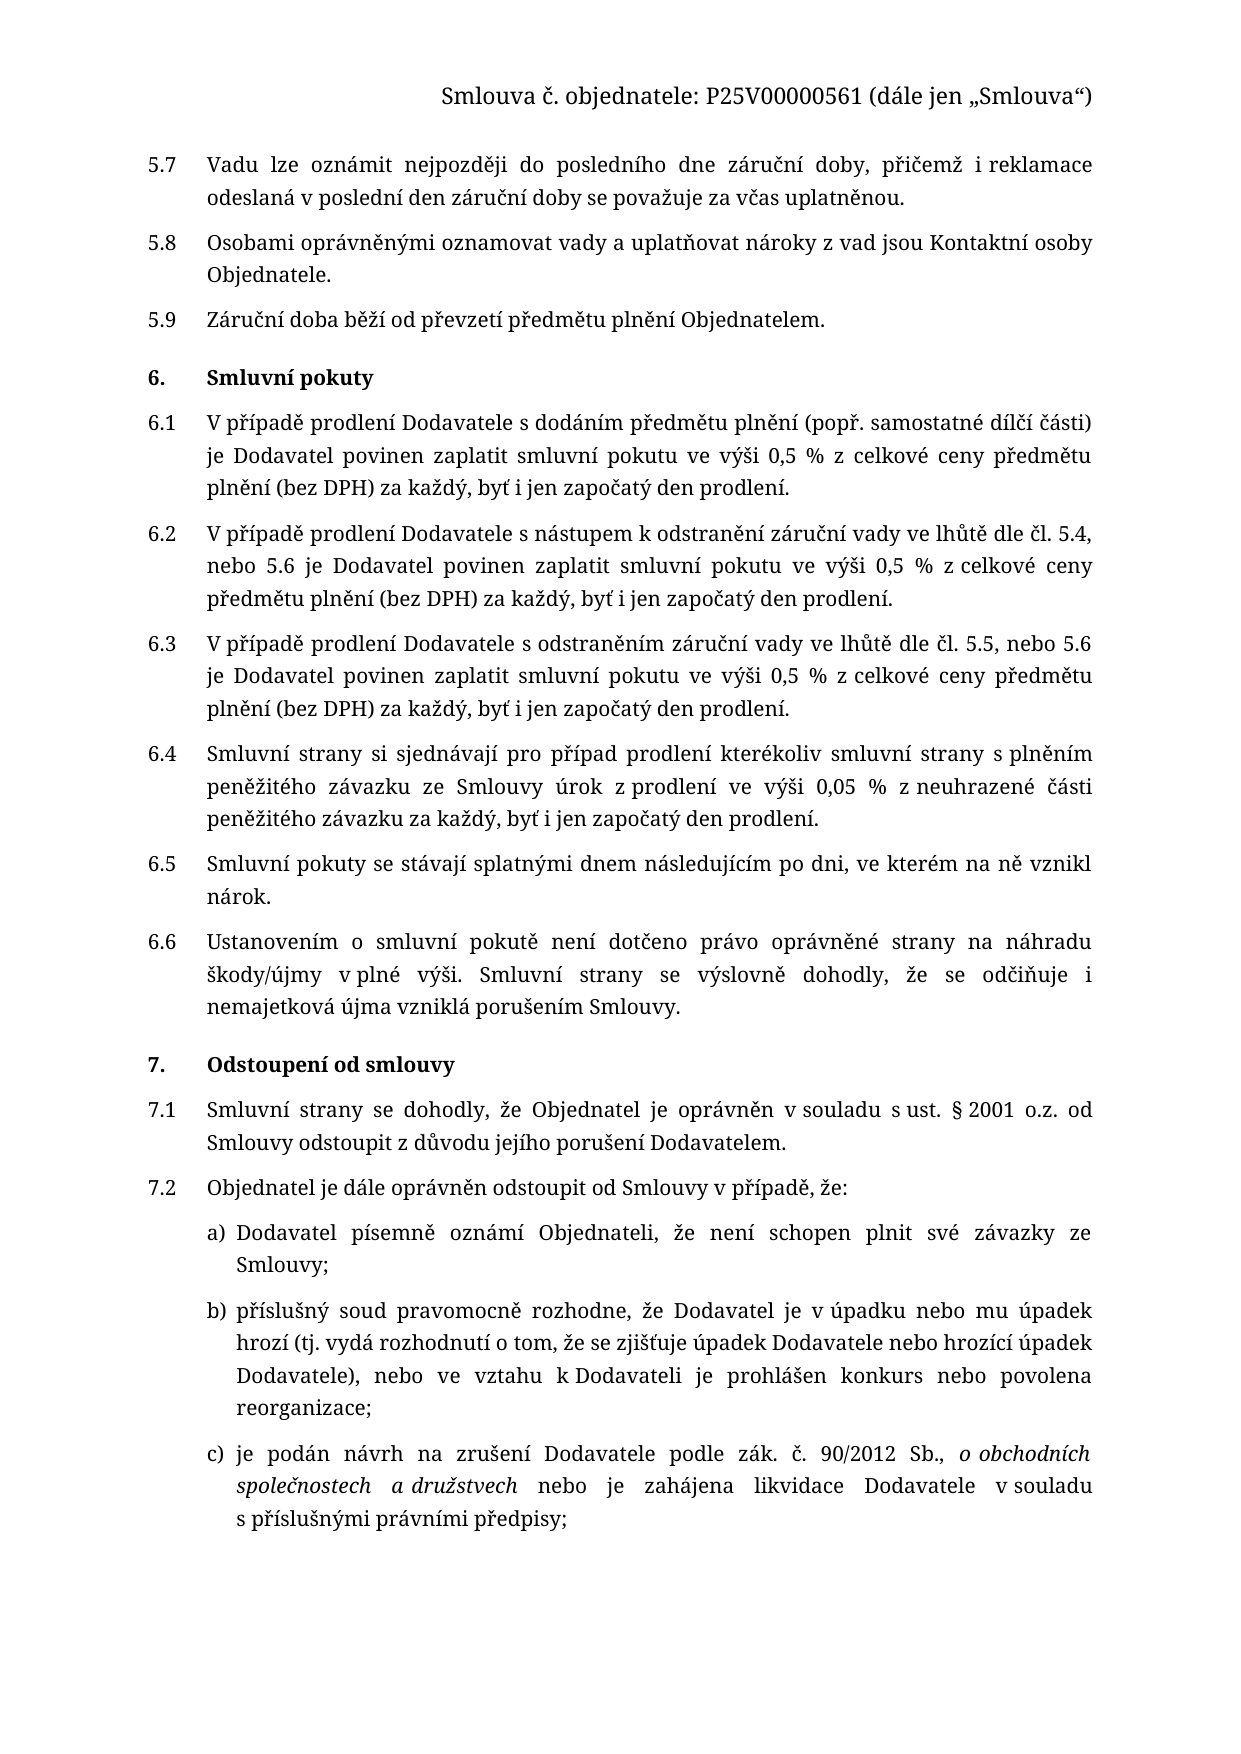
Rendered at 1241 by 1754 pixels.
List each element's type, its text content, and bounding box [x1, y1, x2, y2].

list V případě prodlení Dodavatele s dodáním předmětu plnění (popř. samostatné dílčí části) je Dodavatel povinen zaplatit smluvní pokutu ve výši 0,5 % z celkové ceny předmětu plnění (bez DPH) za každý, byť i jen započatý den prodlení. [148, 408, 1093, 502]
list Ustanovením o smluvní pokutě není dotčeno právo oprávněné strany na náhradu škody/újmy v plné výši. Smluvní strany se výslovně dohodly, že se odčiňuje i nemajetková újma vzniklá porušením Smlouvy. [148, 927, 1093, 1021]
list Smluvní strany si sjednávají pro případ prodlení kterékoliv smluvní strany s plněním peněžitého závazku ze Smlouvy úrok z prodlení ve výši 0,05 % z neuhrazené části peněžitého závazku za každý, byť i jen započatý den prodlení. [148, 739, 1093, 833]
list V případě prodlení Dodavatele s nástupem k odstranění záruční vady ve lhůtě dle čl. 5.4, nebo 5.6 je Dodavatel povinen zaplatit smluvní pokutu ve výši 0,5 % z celkové ceny předmětu plnění (bez DPH) za každý, byť i jen započatý den prodlení. [148, 519, 1093, 612]
list Objednatel je dále oprávněn odstoupit od Smlouvy v případě, že: [148, 1173, 1093, 1201]
list V případě prodlení Dodavatele s odstraněním záruční vady ve lhůtě dle čl. 5.5, nebo 5.6 je Dodavatel povinen zaplatit smluvní pokutu ve výši 0,5 % z celkové ceny předmětu plnění (bez DPH) za každý, byť i jen započatý den prodlení. [148, 629, 1093, 723]
list Osobami oprávněnými oznamovat vady a uplatňovat nároky z vad jsou Kontaktní osoby Objednatele. [148, 228, 1093, 289]
list Vadu lze oznámit nejpozději do posledního dne záruční doby, přičemž i reklamace odeslaná v poslední den záruční doby se považuje za včas uplatněnou. [148, 150, 1093, 211]
list Odstoupení od smlouvy [148, 1050, 1093, 1078]
list Záruční doba běží od převzetí předmětu plnění Objednatelem. [148, 306, 1093, 334]
list Smluvní pokuty se stávají splatnými dnem následujícím po dni, ve kterém na ně vznikl nárok. [148, 849, 1093, 911]
list Smluvní pokuty [148, 363, 1093, 392]
list Dodavatel písemně oznámí Objednateli, že není schopen plnit své závazky ze Smlouvy; [207, 1218, 1093, 1279]
list je podán návrh na zrušení Dodavatele podle zák. č. 90/2012 Sb., o obchodních společnostech a družstvech nebo je zahájena likvidace Dodavatele v souladu s příslušnými právními předpisy; [207, 1439, 1093, 1532]
list příslušný soud pravomocně rozhodne, že Dodavatel je v úpadku nebo mu úpadek hrozí (tj. vydá rozhodnutí o tom, že se zjišťuje úpadek Dodavatele nebo hrozící úpadek Dodavatele), nebo ve vztahu k Dodavateli je prohlášen konkurs nebo povolena reorganizace; [207, 1296, 1093, 1422]
list Smluvní strany se dohodly, že Objednatel je oprávněn v souladu s ust. § 2001 o.z. od Smlouvy odstoupit z důvodu jejího porušení Dodavatelem. [148, 1095, 1093, 1156]
